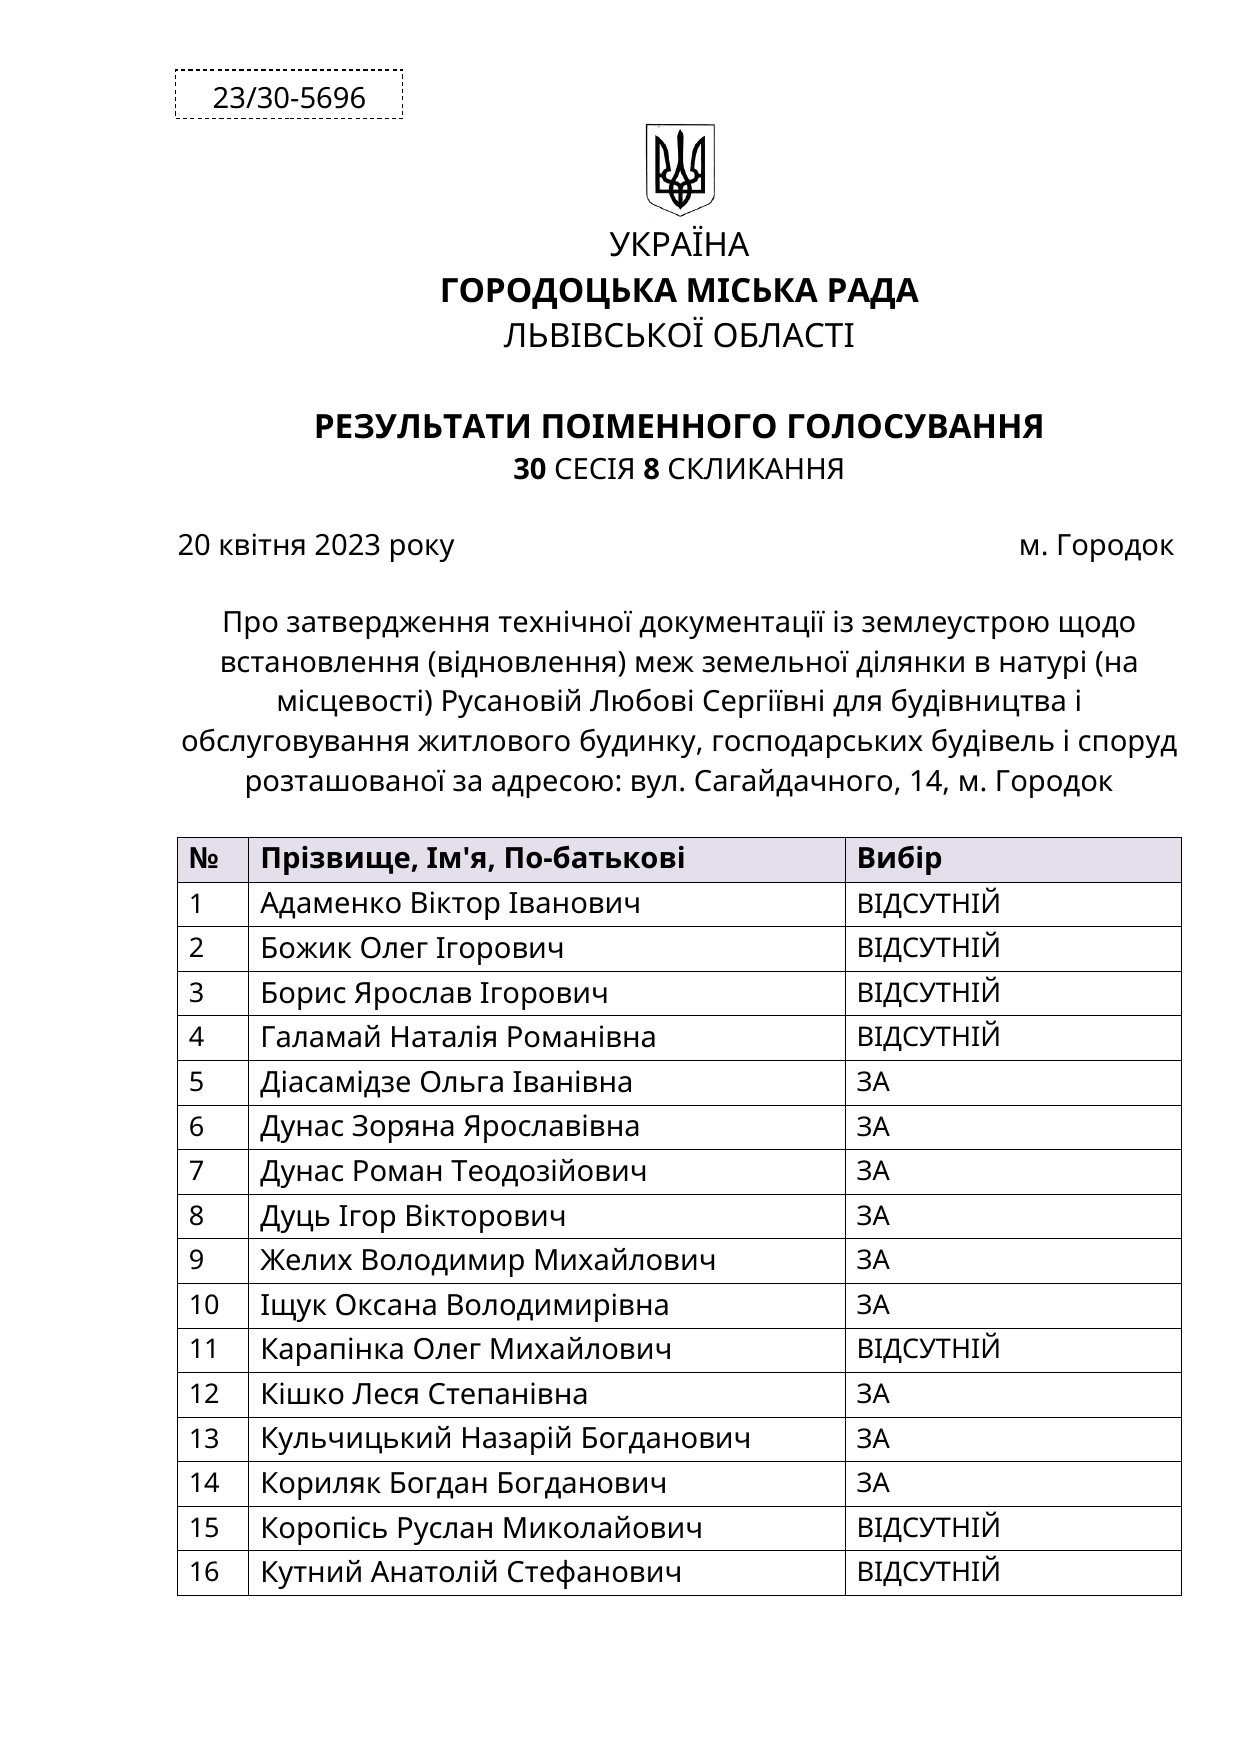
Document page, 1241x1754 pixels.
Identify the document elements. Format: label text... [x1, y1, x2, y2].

table_cell Діасамідзе Ольга Іванівна [249, 1061, 845, 1104]
table_header Вибір [846, 838, 1181, 882]
table_cell 8 [178, 1195, 248, 1238]
table_cell 7 [178, 1150, 248, 1194]
table_cell ЗА [846, 1373, 1181, 1417]
picture [633, 118, 726, 221]
table_cell Кульчицький Назарій Богданович [249, 1418, 845, 1461]
table_cell Дунас Роман Теодозійович [249, 1150, 845, 1194]
table_cell 9 [178, 1239, 248, 1283]
table_cell ЗА [846, 1284, 1181, 1327]
table_cell 6 [178, 1106, 248, 1149]
text ЛЬВІВСЬКОЇ ОБЛАСТІ [177, 312, 1181, 357]
table_header № [178, 838, 248, 882]
text 30 СЕСІЯ 8 СКЛИКАННЯ [177, 448, 1181, 488]
table_cell Кориляк Богдан Богданович [249, 1462, 845, 1506]
text Про затвердження технічної документації із землеустрою щодо встановлення (відновлення) меж земельної ділянки в натурі (на місцевості) Русановій Любові Сергіївні для будівництва і обслуговування житлового будинку, господарських будівель і споруд розташованої за адресою: вул. Сагайдачного, 14, м. Городок [177, 601, 1181, 800]
table_cell ВІДСУТНІЙ [846, 1507, 1181, 1550]
table_cell ЗА [846, 1106, 1181, 1149]
table_header Прізвище, Ім'я, По-батькові [249, 838, 845, 882]
text УКРАЇНА [177, 221, 1181, 266]
table_cell ВІДСУТНІЙ [846, 1329, 1181, 1372]
table_cell 14 [178, 1462, 248, 1506]
table_cell ВІДСУТНІЙ [846, 972, 1181, 1015]
table_cell Кішко Леся Степанівна [249, 1373, 845, 1417]
table_cell ВІДСУТНІЙ [846, 1016, 1181, 1060]
table_cell ВІДСУТНІЙ [846, 927, 1181, 971]
table_cell ЗА [846, 1418, 1181, 1461]
table_cell 11 [178, 1329, 248, 1372]
table_cell Кутний Анатолій Стефанович [249, 1551, 845, 1595]
table_cell 3 [178, 972, 248, 1015]
table_cell ЗА [846, 1150, 1181, 1194]
table_cell 5 [178, 1061, 248, 1104]
table_cell Желих Володимир Михайлович [249, 1239, 845, 1283]
table_cell Карапінка Олег Михайлович [249, 1329, 845, 1372]
table_cell 1 [178, 883, 248, 926]
table_cell Галамай Наталія Романівна [249, 1016, 845, 1060]
table_cell Дуць Ігор Вікторович [249, 1195, 845, 1238]
table_cell 2 [178, 927, 248, 971]
table_cell 12 [178, 1373, 248, 1417]
table_cell ЗА [846, 1195, 1181, 1238]
text РЕЗУЛЬТАТИ ПОІМЕННОГО ГОЛОСУВАННЯ [177, 403, 1181, 448]
table_cell ЗА [846, 1239, 1181, 1283]
table_cell ЗА [846, 1462, 1181, 1506]
table_cell 13 [178, 1418, 248, 1461]
table_cell Божик Олег Ігорович [249, 927, 845, 971]
table_cell Коропісь Руслан Миколайович [249, 1507, 845, 1550]
table_cell 10 [178, 1284, 248, 1327]
table_cell Адаменко Віктор Іванович [249, 883, 845, 926]
text 20 квітня 2023 року м. Городок [177, 525, 1181, 564]
table_cell 15 [178, 1507, 248, 1550]
table_cell Борис Ярослав Ігорович [249, 972, 845, 1015]
text ГОРОДОЦЬКА МІСЬКА РАДА [177, 266, 1181, 312]
table_cell ВІДСУТНІЙ [846, 883, 1181, 926]
table_cell Дунас Зоряна Ярославівна [249, 1106, 845, 1149]
table_cell ВІДСУТНІЙ [846, 1551, 1181, 1595]
table_cell 4 [178, 1016, 248, 1060]
table_cell Іщук Оксана Володимирівна [249, 1284, 845, 1327]
table_cell 16 [178, 1551, 248, 1595]
table_cell ЗА [846, 1061, 1181, 1104]
